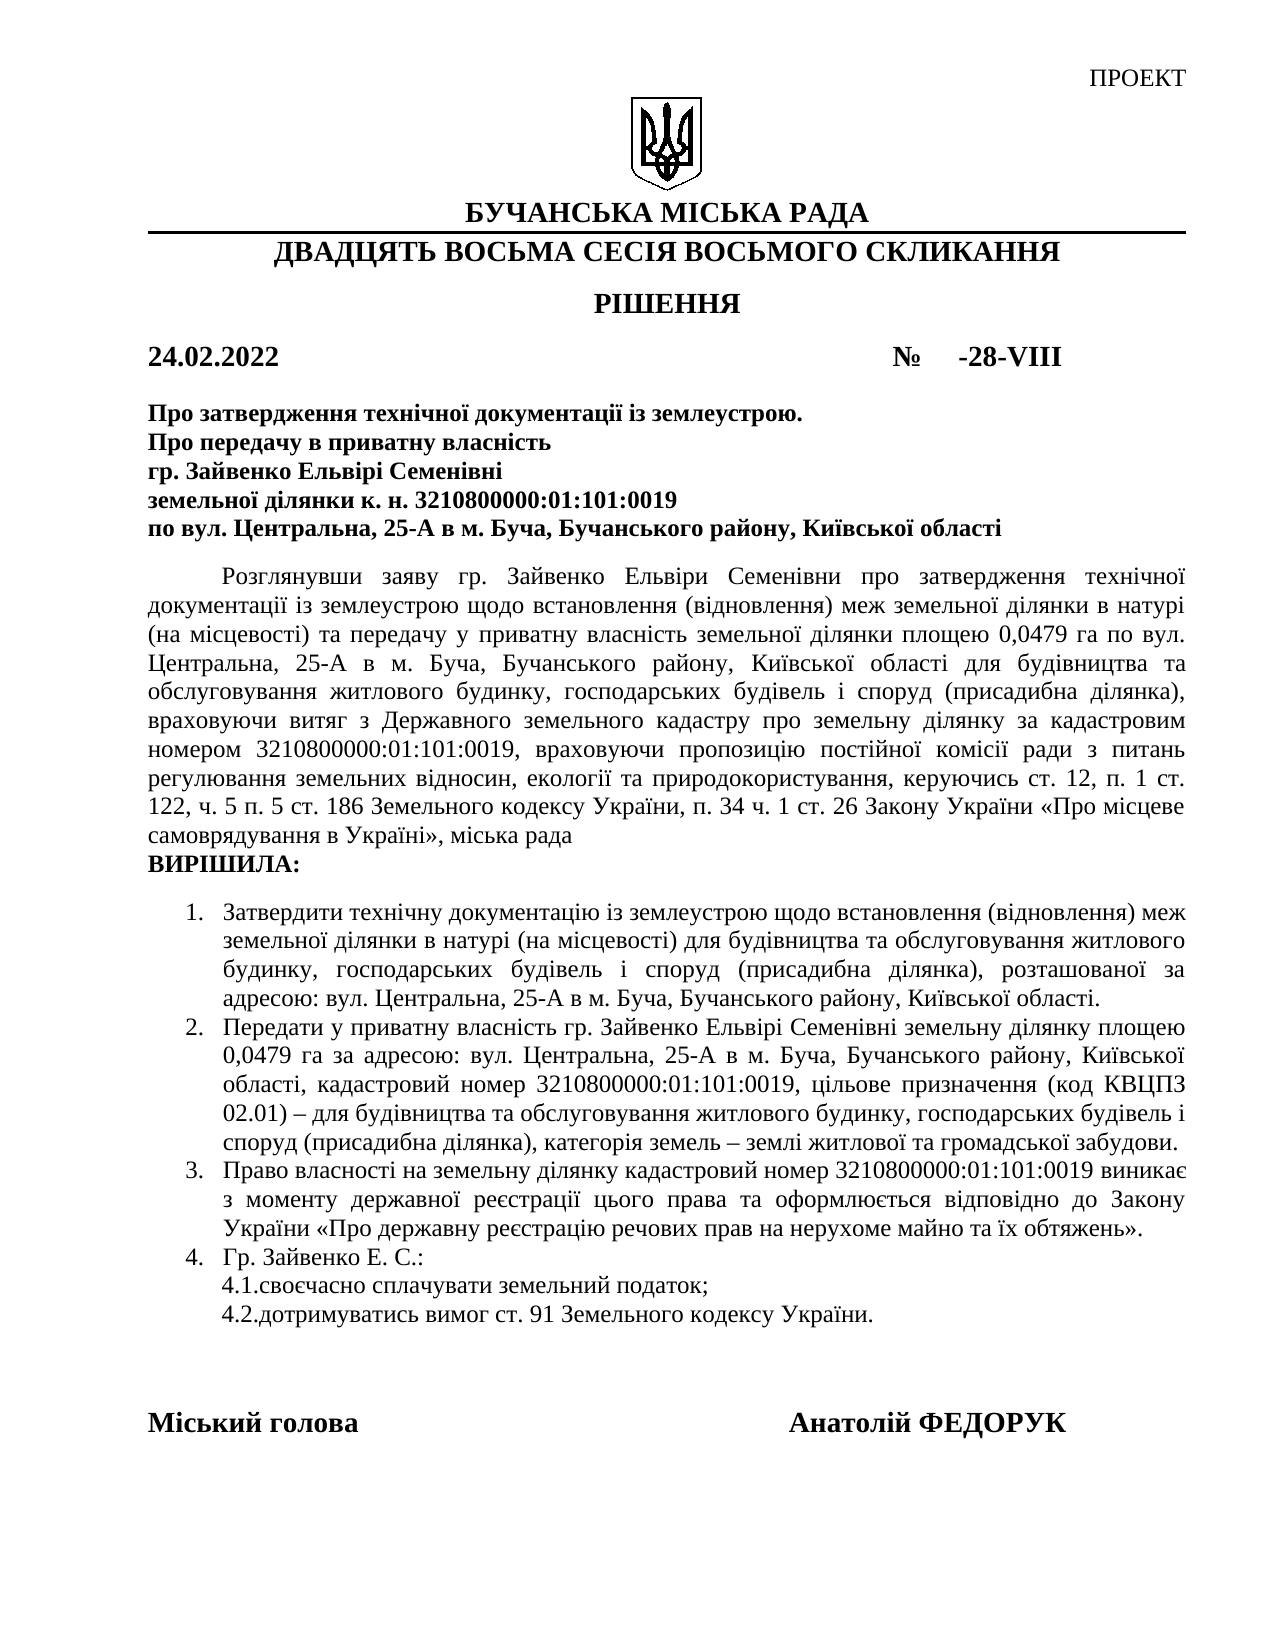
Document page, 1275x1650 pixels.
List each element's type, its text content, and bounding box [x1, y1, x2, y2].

text 4.2.дотримуватись вимог ст. 91 Земельного кодексу України. [148, 1299, 1186, 1328]
list Право власності на земельну ділянку кадастровий номер 3210800000:01:101:0019 виникає з моменту державної реєстрації цього права та оформлюється відповідно до Закону України «Про державну реєстрацію речових прав на нерухоме майно та їх обтяжень». [185, 1156, 1186, 1242]
text БУЧАНСЬКА МІСЬКА РАДА [148, 195, 1186, 231]
list Затвердити технічну документацію із землеустрою щодо встановлення (відновлення) меж земельної ділянки в натурі (на місцевості) для будівництва та обслуговування житлового будинку, господарських будівель і споруд (присадибна ділянка), розташованої за адресою: вул. Центральна, 25-А в м. Буча, Бучанського району, Київської області. [185, 897, 1186, 1012]
text ПРОЕКТ [148, 63, 1186, 92]
text Про передачу в приватну власність [148, 427, 1186, 456]
list Передати у приватну власність гр. Зайвенко Ельвірі Семенівні земельну ділянку площею 0,0479 га за адресою: вул. Центральна, 25-А в м. Буча, Бучанського району, Київської області, кадастровий номер 3210800000:01:101:0019, цільове призначення (код КВЦПЗ 02.01) – для будівництва та обслуговування житлового будинку, господарських будівель і споруд (присадибна ділянка), категорія земель – землі житлової та громадської забудови. [185, 1012, 1186, 1156]
text ДВАДЦЯТЬ ВОСЬМА СЕСІЯ ВОСЬМОГО СКЛИКАННЯ [148, 234, 1186, 267]
text Розглянувши заяву гр. Зайвенко Ельвіри Семенівни про затвердження технічної документації із землеустрою щодо встановлення (відновлення) меж земельної ділянки в натурі (на місцевості) та передачу у приватну власність земельної ділянки площею 0,0479 га по вул. Центральна, 25-А в м. Буча, Бучанського району, Київської області для будівництва та обслуговування житлового будинку, господарських будівель і споруд (присадибна ділянка), враховуючи витяг з Державного земельного кадастру про земельну ділянку за кадастровим номером 3210800000:01:101:0019, враховуючи пропозицію постійної комісії ради з питань регулювання земельних відносин, екології та природокористування, керуючись ст. 12, п. 1 ст. 122, ч. 5 п. 5 ст. 186 Земельного кодексу України, п. 34 ч. 1 ст. 26 Закону України «Про місцеве самоврядування в Україні», міська рада [148, 561, 1186, 849]
text Міський голова Анатолій ФЕДОРУК [148, 1405, 1186, 1438]
text земельної ділянки к. н. 3210800000:01:101:0019 [148, 485, 1186, 513]
text ВИРІШИЛА: [148, 849, 1186, 878]
text 24.02.2022 № -28-VІІІ [148, 339, 1186, 373]
text по вул. Центральна, 25-А в м. Буча, Бучанського району, Київської області [148, 513, 1186, 542]
text РІШЕННЯ [148, 286, 1186, 320]
text 4. Гр. Зайвенко Е. С.: [148, 1242, 1186, 1271]
text 4.1.своєчасно сплачувати земельний податок; [148, 1271, 1186, 1299]
text Про затвердження технічної документації із землеустрою. [148, 398, 1186, 427]
text гр. Зайвенко Ельвірі Семенівні [148, 456, 1186, 485]
